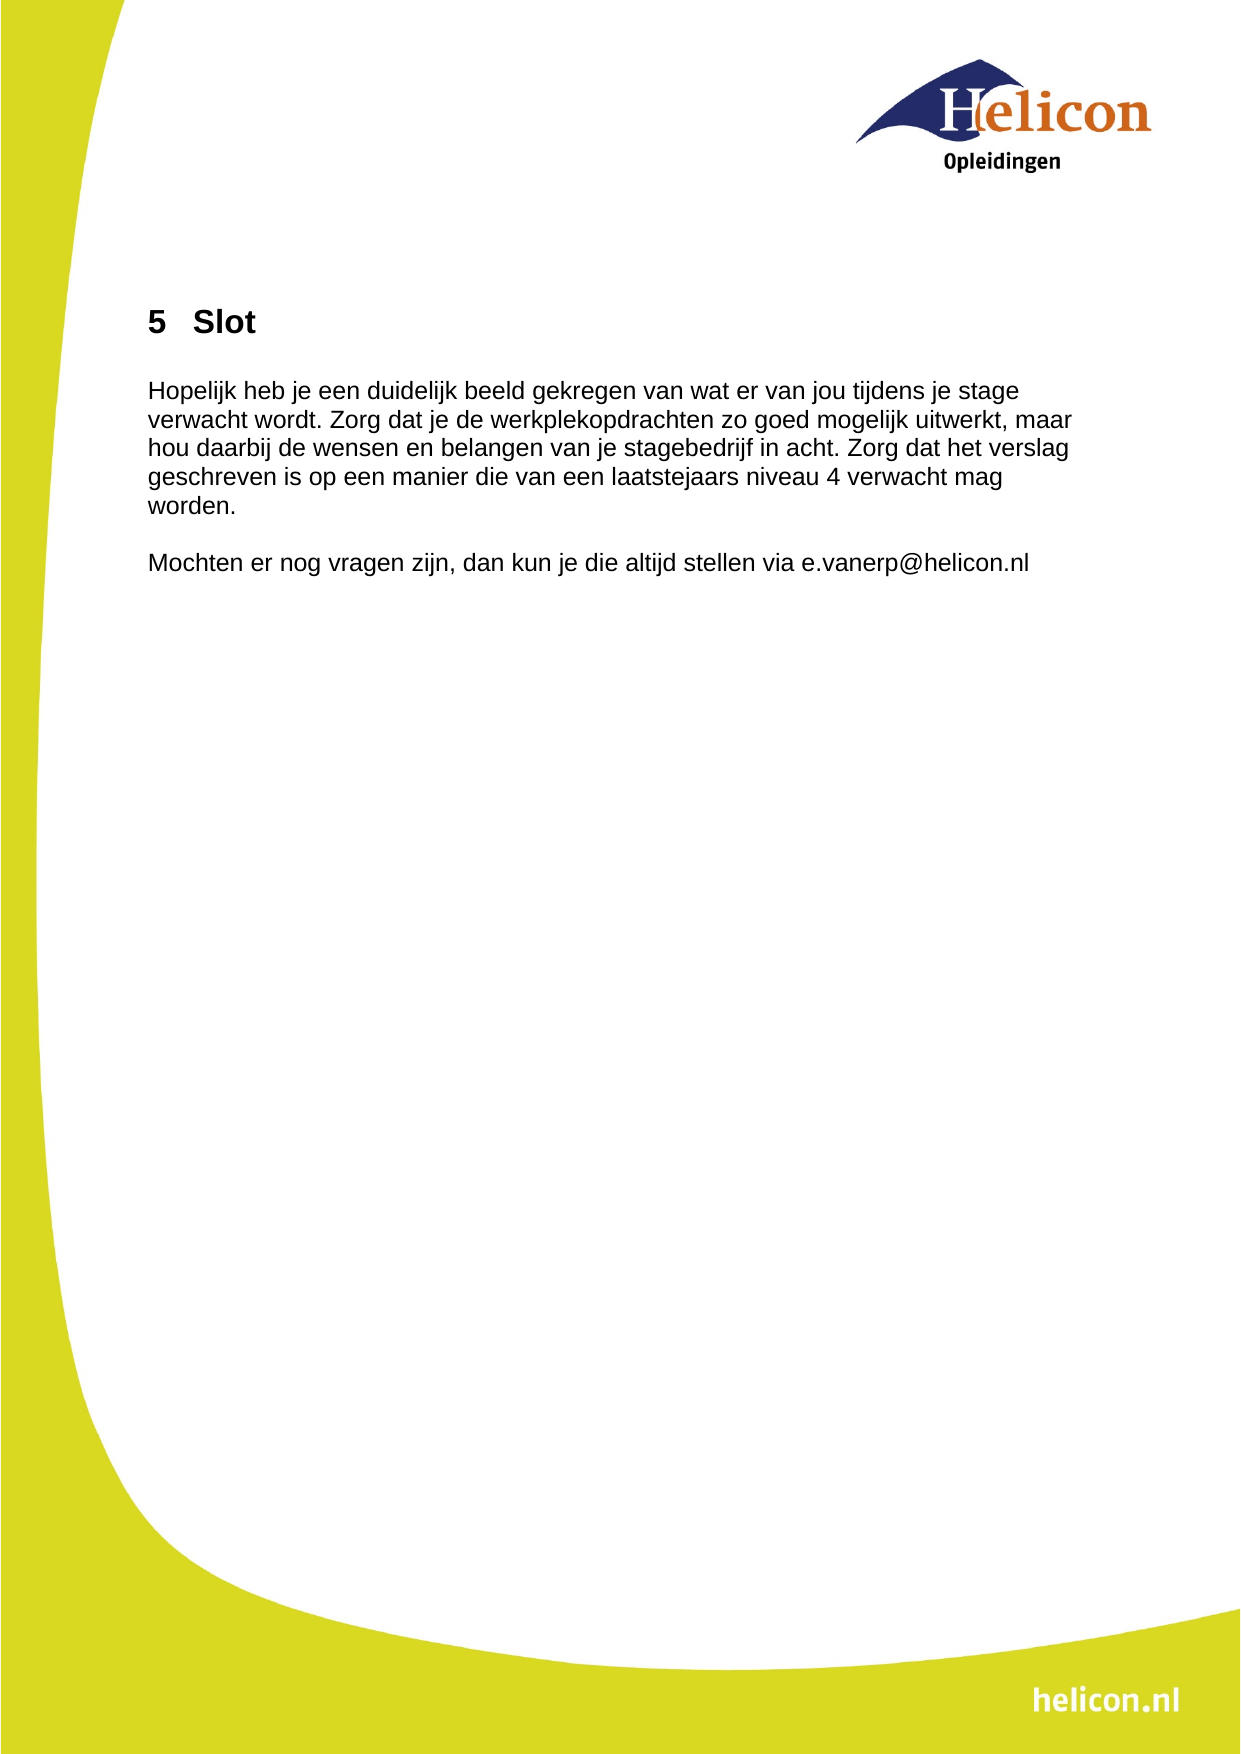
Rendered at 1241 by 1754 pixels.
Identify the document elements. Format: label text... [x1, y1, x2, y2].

text Mochten er nog vragen zijn, dan kun je die altijd stellen via e.vanerp@helicon.nl [148, 548, 1093, 577]
picture [0, 0, 1241, 1754]
text Hopelijk heb je een duidelijk beeld gekregen van wat er van jou tijdens je stage verwacht wordt. Zorg dat je de werkplekopdrachten zo goed mogelijk uitwerkt, maar hou daarbij de wensen en belangen van je stagebedrijf in acht. Zorg dat het verslag geschreven is op een manier die van een laatstejaars niveau 4 verwacht mag worden. [148, 376, 1093, 519]
subtitle Slot [148, 302, 1093, 341]
